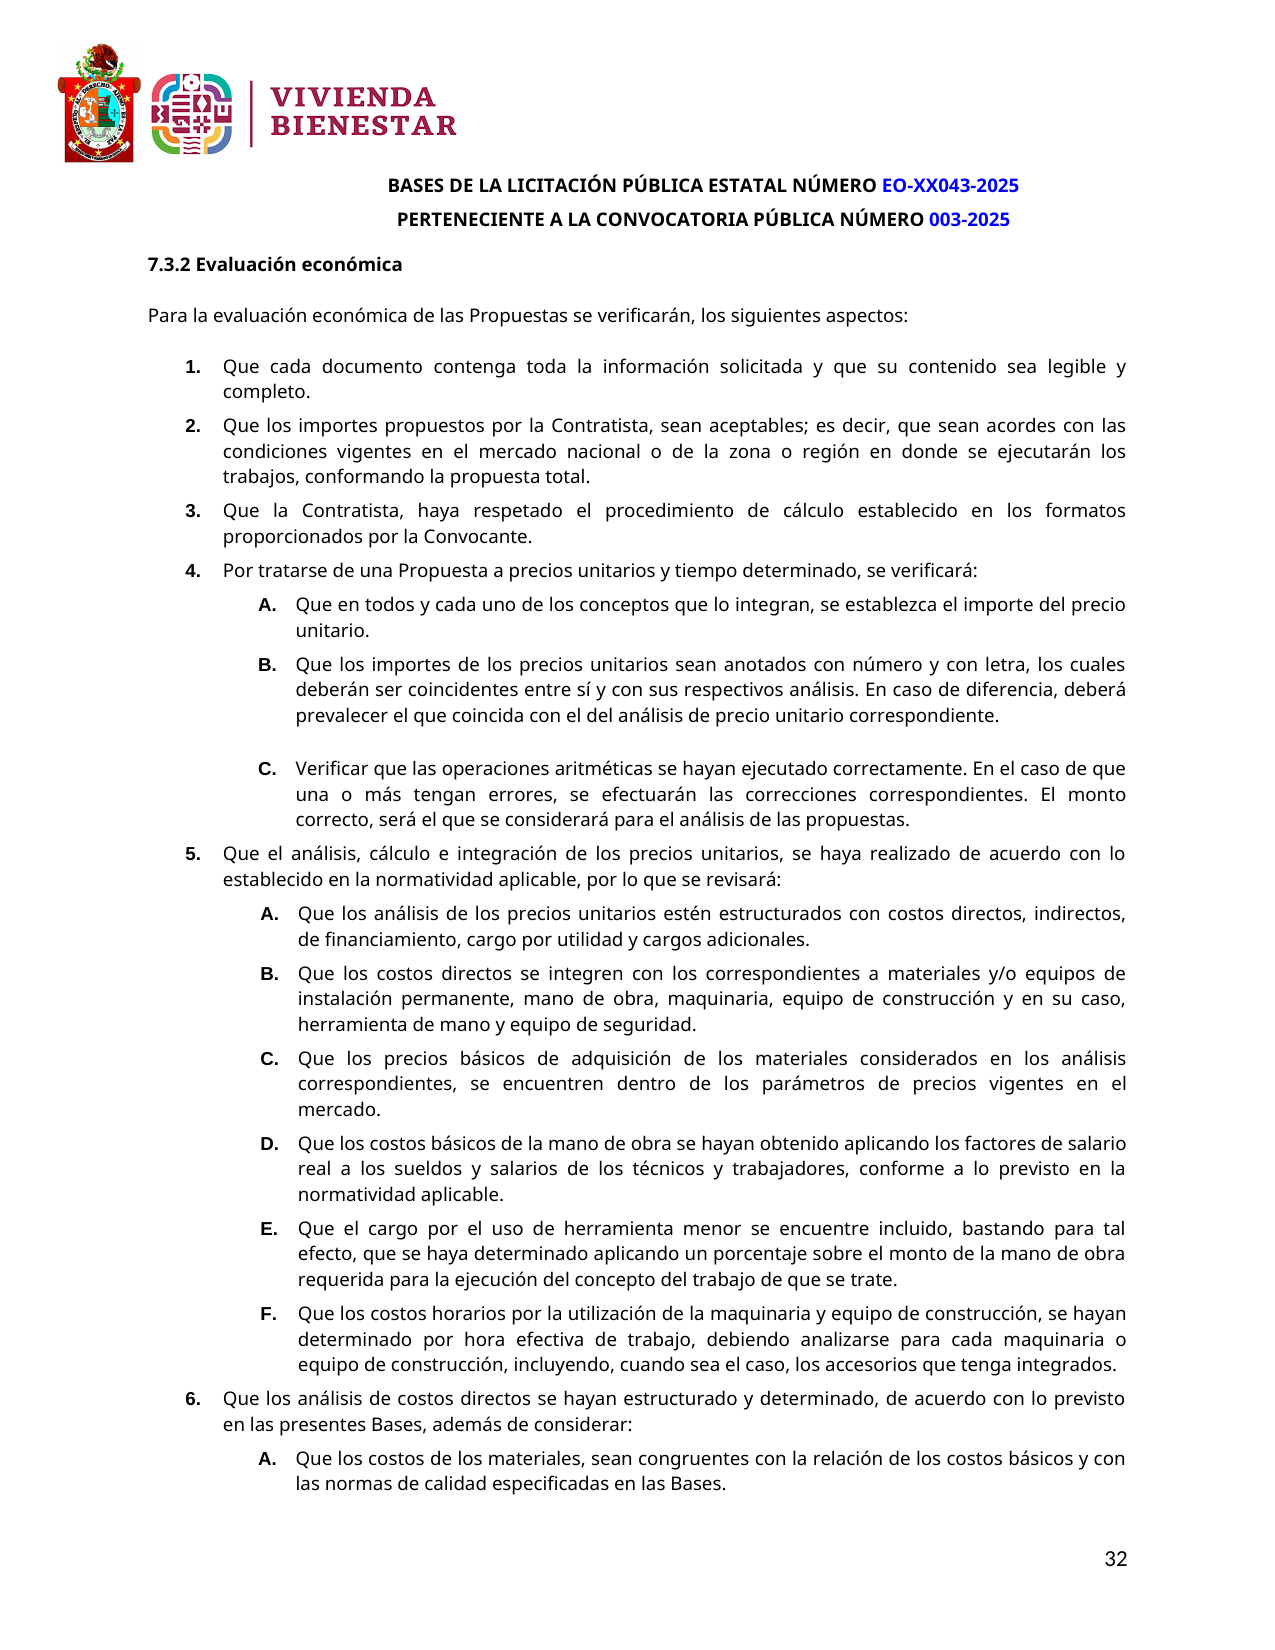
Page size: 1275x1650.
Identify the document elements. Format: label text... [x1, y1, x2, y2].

picture [147, 66, 473, 163]
list Que los costos horarios por la utilización de la maquinaria y equipo de construcción, se hayan determinado por hora efectiva de trabajo, debiendo analizarse para cada maquinaria o equipo de construcción, incluyendo, cuando sea el caso, los accesorios que tenga integrados. [260, 1300, 1127, 1377]
list Que en todos y cada uno de los conceptos que lo integran, se establezca el importe del precio unitario. [258, 591, 1127, 642]
list Que los análisis de los precios unitarios estén estructurados con costos directos, indirectos, de financiamiento, cargo por utilidad y cargos adicionales. [260, 900, 1127, 951]
list Que la Contratista, haya respetado el procedimiento de cálculo establecido en los formatos proporcionados por la Convocante. [185, 498, 1127, 549]
list Que los precios básicos de adquisición de los materiales considerados en los análisis correspondientes, se encuentren dentro de los parámetros de precios vigentes en el mercado. [260, 1045, 1127, 1122]
list Que el análisis, cálculo e integración de los precios unitarios, se haya realizado de acuerdo con lo establecido en la normatividad aplicable, por lo que se revisará: [185, 841, 1127, 892]
list Que los importes de los precios unitarios sean anotados con número y con letra, los cuales deberán ser coincidentes entre sí y con sus respectivos análisis. En caso de diferencia, deberá prevalecer el que coincida con el del análisis de precio unitario correspondiente. [258, 651, 1127, 728]
list Que los análisis de costos directos se hayan estructurado y determinado, de acuerdo con lo previsto en las presentes Bases, además de considerar: [185, 1385, 1127, 1436]
list Que el cargo por el uso de herramienta menor se encuentre incluido, bastando para tal efecto, que se haya determinado aplicando un porcentaje sobre el monto de la mano de obra requerida para la ejecución del concepto del trabajo de que se trate. [260, 1215, 1127, 1292]
list Que los costos de los materiales, sean congruentes con la relación de los costos básicos y con las normas de calidad especificadas en las Bases. [258, 1445, 1127, 1496]
text Para la evaluación económica de las Propuestas se verificarán, los siguientes aspectos: [148, 302, 1127, 328]
list Verificar que las operaciones aritméticas se hayan ejecutado correctamente. En el caso de que una o más tengan errores, se efectuarán las correcciones correspondientes. El monto correcto, será el que se considerará para el análisis de las propuestas. [258, 756, 1127, 832]
list Por tratarse de una Propuesta a precios unitarios y tiempo determinado, se verificará: [185, 557, 1127, 583]
list Que cada documento contenga toda la información solicitada y que su contenido sea legible y completo. [185, 353, 1127, 404]
list Que los costos básicos de la mano de obra se hayan obtenido aplicando los factores de salario real a los sueldos y salarios de los técnicos y trabajadores, conforme a lo previsto en la normatividad aplicable. [260, 1130, 1127, 1207]
list Que los importes propuestos por la Contratista, sean aceptables; es decir, que sean acordes con las condiciones vigentes en el mercado nacional o de la zona o región en donde se ejecutarán los trabajos, conformando la propuesta total. [185, 413, 1127, 489]
list Que los costos directos se integren con los correspondientes a materiales y/o equipos de instalación permanente, mano de obra, maquinaria, equipo de construcción y en su caso, herramienta de mano y equipo de seguridad. [260, 960, 1127, 1036]
picture [55, 42, 143, 165]
text 7.3.2 Evaluación económica [148, 251, 1127, 277]
